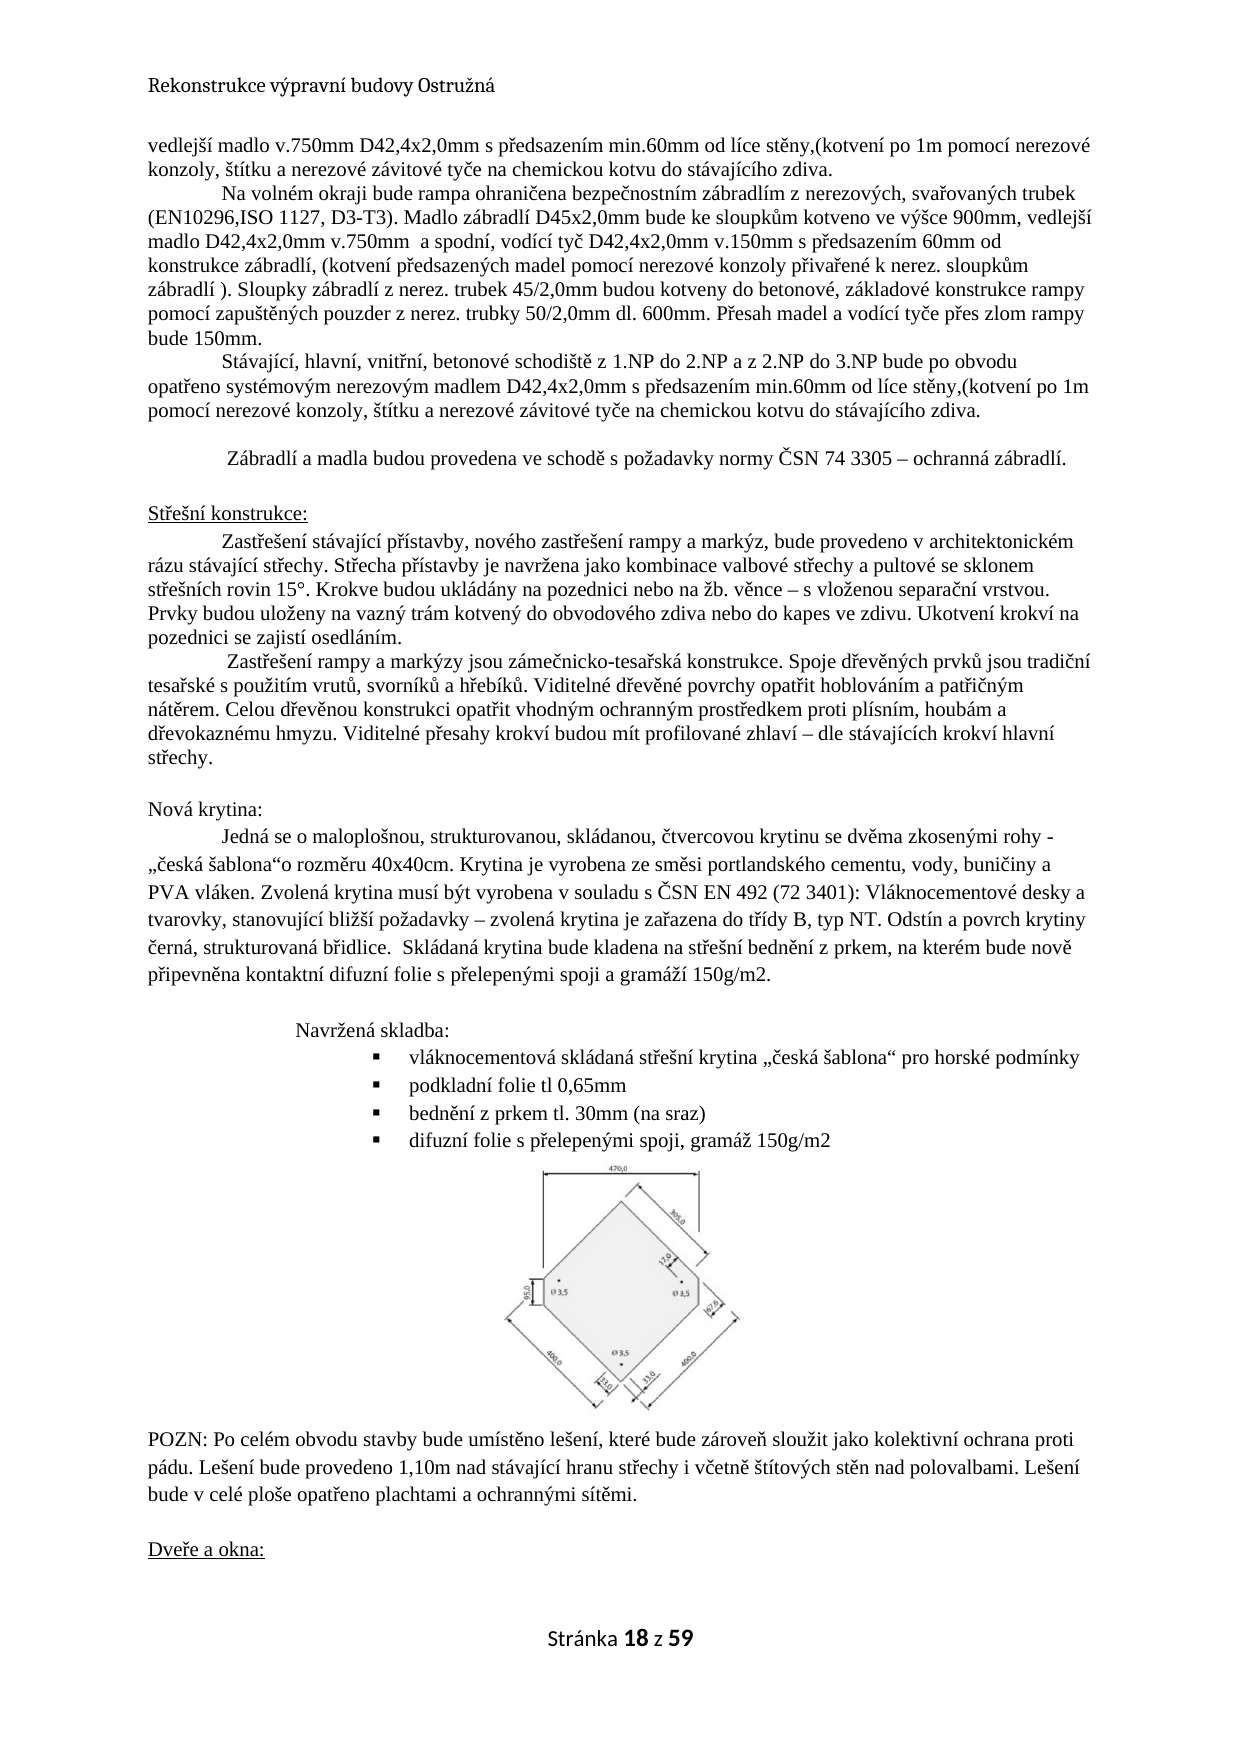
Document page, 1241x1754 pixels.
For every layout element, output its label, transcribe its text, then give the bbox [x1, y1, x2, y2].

text Na volném okraji bude rampa ohraničena bezpečnostním zábradlím z nerezových, svařovaných trubek (EN10296,ISO 1127, D3-T3). Madlo zábradlí D45x2,0mm bude ke sloupkům kotveno ve výšce 900mm, vedlejší madlo D42,4x2,0mm v.750mm a spodní, vodící tyč D42,4x2,0mm v.150mm s předsazením 60mm od konstrukce zábradlí, (kotvení předsazených madel pomocí nerezové konzoly přivařené k nerez. sloupkům zábradlí ). Sloupky zábradlí z nerez. trubek 45/2,0mm budou kotveny do betonové, základové konstrukce rampy pomocí zapuštěných pouzder z nerez. trubky 50/2,0mm dl. 600mm. Přesah madel a vodící tyče přes zlom rampy bude 150mm. [148, 181, 1093, 349]
list vláknocementová skládaná střešní krytina „česká šablona“ pro horské podmínky [371, 1045, 1093, 1069]
text Zastřešení rampy a markýzy jsou zámečnicko-tesařská konstrukce. Spoje dřevěných prvků jsou tradiční tesařské s použitím vrutů, svorníků a hřebíků. Viditelné dřevěné povrchy opatřit hoblováním a patřičným nátěrem. Celou dřevěnou konstrukci opatřit vhodným ochranným prostředkem proti plísním, houbám a dřevokaznému hmyzu. Viditelné přesahy krokví budou mít profilované zhlaví – dle stávajících krokví hlavní střechy. [148, 649, 1093, 769]
text Dveře a okna: [148, 1537, 1093, 1561]
list bednění z prkem tl. 30mm (na sraz) [371, 1100, 1093, 1124]
text Zábradlí a madla budou provedena ve schodě s požadavky normy ČSN 74 3305 – ochranná zábradlí. [148, 446, 1093, 470]
text Jedná se o maloplošnou, strukturovanou, skládanou, čtvercovou krytinu se dvěma zkosenými rohy - „česká šablona“o rozměru 40x40cm. Krytina je vyrobena ze směsi portlandského cementu, vody, buničiny a PVA vláken. Zvolená krytina musí být vyrobena v souladu s ČSN EN 492 (72 3401): Vláknocementové desky a tvarovky, stanovující bližší požadavky – zvolená krytina je zařazena do třídy B, typ NT. Odstín a povrch krytiny černá, strukturovaná břidlice. Skládaná krytina bude kladena na střešní bednění z prkem, na kterém bude nově připevněna kontaktní difuzní folie s přelepenými spoji a gramáží 150g/m2. [148, 824, 1093, 986]
picture [492, 1155, 748, 1423]
text Nová krytina: [148, 797, 1093, 821]
list podkladní folie tl 0,65mm [371, 1073, 1093, 1097]
text Zastřešení stávající přístavby, nového zastřešení rampy a markýz, bude provedeno v architektonickém rázu stávající střechy. Střecha přístavby je navržena jako kombinace valbové střechy a pultové se sklonem střešních rovin 15°. Krokve budou ukládány na pozednici nebo na žb. věnce – s vloženou separační vrstvou. Prvky budou uloženy na vazný trám kotvený do obvodového zdiva nebo do kapes ve zdivu. Ukotvení krokví na pozednici se zajistí osedláním. [148, 528, 1093, 649]
list difuzní folie s přelepenými spoji, gramáž 150g/m2 [371, 1128, 1093, 1152]
text POZN: Po celém obvodu stavby bude umístěno lešení, které bude zároveň sloužit jako kolektivní ochrana proti pádu. Lešení bude provedeno 1,10m nad stávající hranu střechy i včetně štítových stěn nad polovalbami. Lešení bude v celé ploše opatřeno plachtami a ochrannými sítěmi. [148, 1427, 1093, 1506]
text Stávající, hlavní, vnitřní, betonové schodiště z 1.NP do 2.NP a z 2.NP do 3.NP bude po obvodu opatřeno systémovým nerezovým madlem D42,4x2,0mm s předsazením min.60mm od líce stěny,(kotvení po 1m pomocí nerezové konzoly, štítku a nerezové závitové tyče na chemickou kotvu do stávajícího zdiva. [148, 349, 1093, 422]
text Střešní konstrukce: [148, 501, 1093, 525]
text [148, 133, 1093, 181]
text Navržená skladba: [221, 1018, 1093, 1042]
